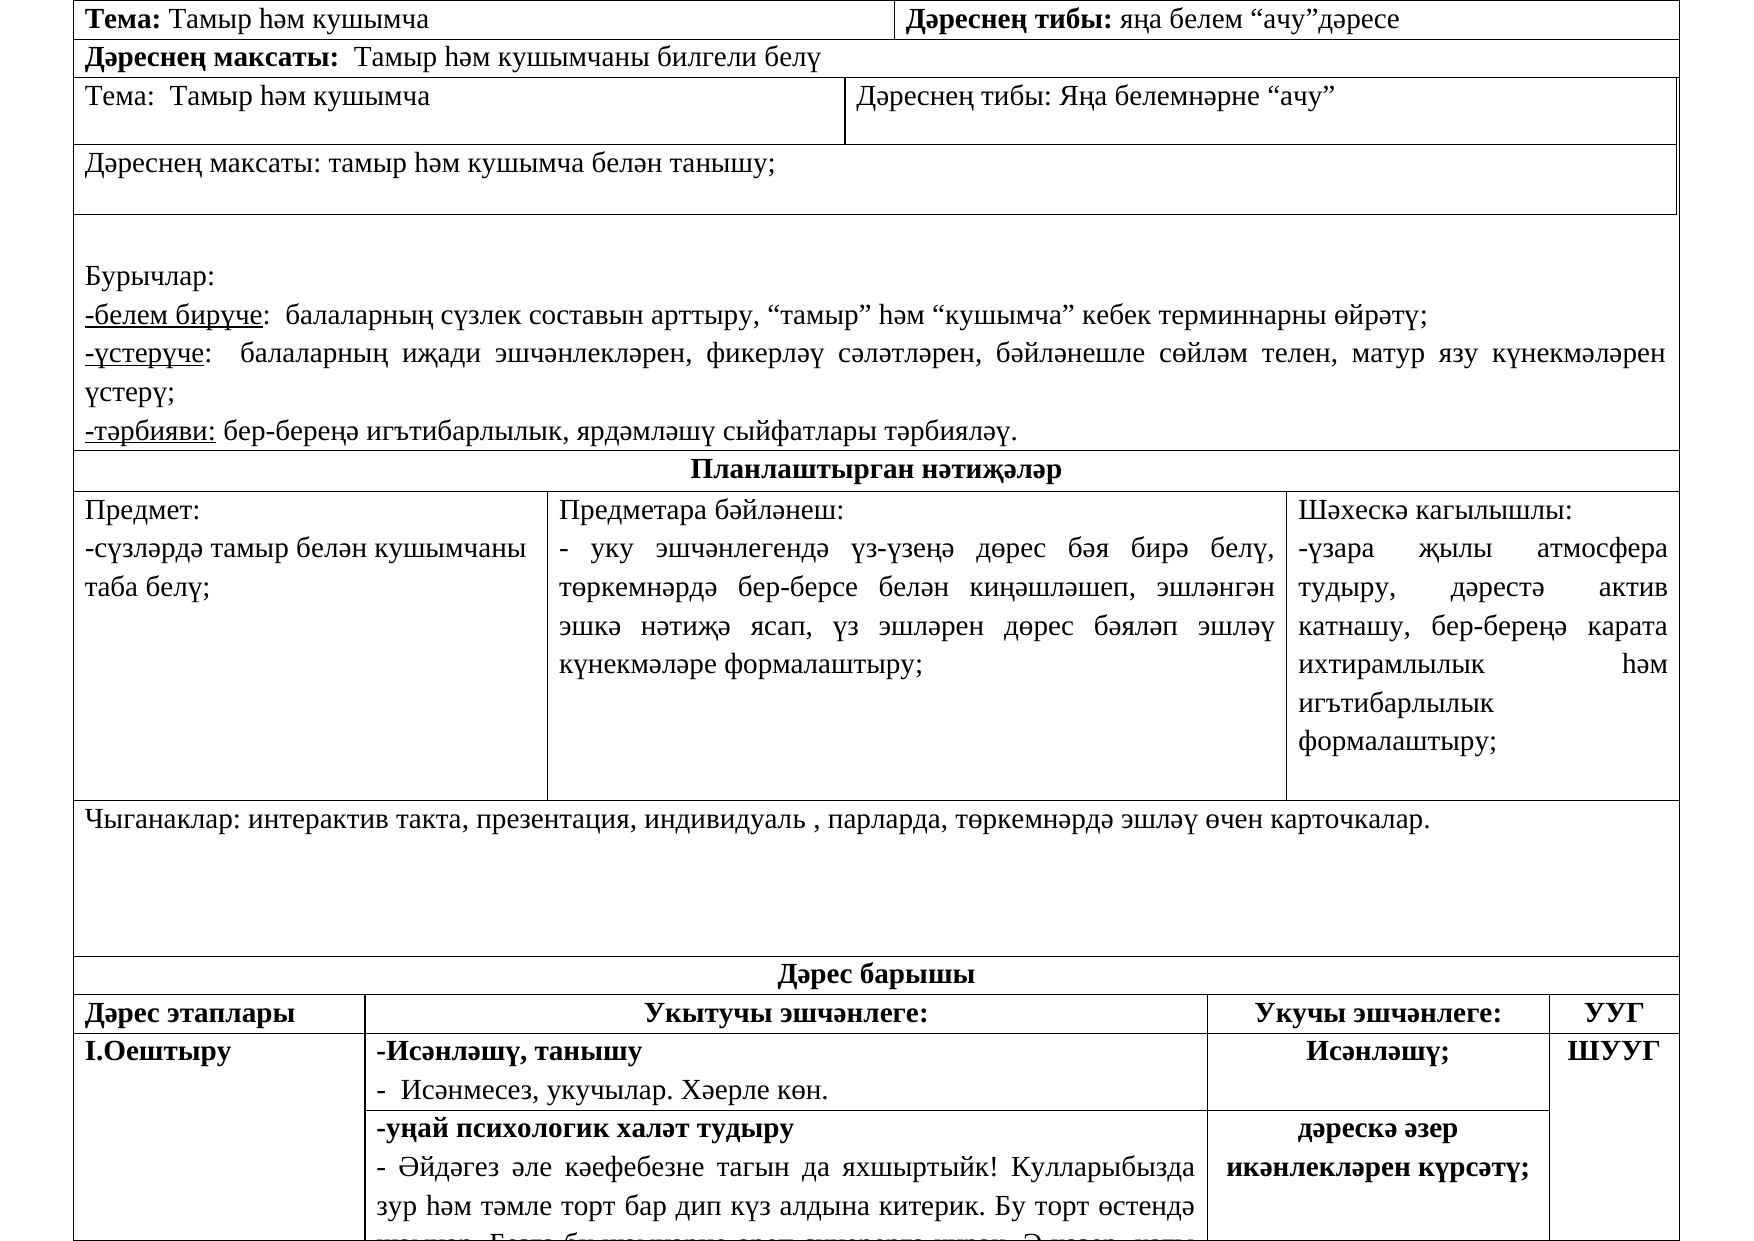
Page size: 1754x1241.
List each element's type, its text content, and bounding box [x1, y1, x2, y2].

table_cell ШУУГ [1550, 1034, 1679, 1240]
table_cell Предмет: -сүзләрдә тамыр белән кушымчаны таба белү; [74, 492, 547, 800]
table_cell Дәрес барышы [74, 957, 1679, 994]
table_cell Планлаштырган нәтиҗәләр [74, 451, 1679, 491]
table_cell Укучы эшчәнлеге: [1208, 995, 1549, 1032]
table_cell Шәхескә кагылышлы: -үзара җылы атмосфера тудыру, дәрестә актив катнашу, бер-береңә карата ихтирамлылык һәм игътибарлылык формалаштыру; [1287, 492, 1679, 800]
table_header Тема: Тамыр һәм кушымча [74, 1, 894, 38]
table_cell -Исәнләшү, танышу - Исәнмесез, укучылар. Хәерле көн. [366, 1034, 1207, 1109]
table_cell Бурычлар: -белем бирүче: балаларның сүзлек составын арттыру, “тамыр” һәм “кушымча” кебек терминнарны өйрәтү; -үстерүче: балаларның иҗади эшчәнлекләрен, фикерләү сәләтләрен, бәйләнешле сөйләм телен, матур язу күнекмәләрен үстерү; -тәрбияви: бер-береңә игътибарлылык, ярдәмләшү сыйфатлары тәрбияләү. [74, 78, 1679, 450]
table_cell Исәнләшү; [1208, 1034, 1549, 1109]
table_cell Предметара бәйләнеш: - уку эшчәнлегендә үз-үзеңә дөрес бәя бирә белү, төркемнәрдә бер-берсе белән киңәшләшеп, эшләнгән эшкә нәтиҗә ясап, үз эшләрен дөрес бәяләп эшләү күнекмәләре формалаштыру; [548, 492, 1286, 800]
table_cell УУГ [1550, 995, 1679, 1032]
table_cell Дәреснең максаты: Тамыр һәм кушымчаны билгели белү [74, 40, 1679, 77]
table_cell Чыганаклар: интерактив такта, презентация, индивидуаль , парларда, төркемнәрдә эшләү өчен карточкалар. [74, 801, 1679, 956]
table_cell -уңай психологик халәт тудыру - Әйдәгез әле кәефебезне тагын да яхшыртыйк! Кулларыбызда зур һәм тәмле торт бар дип күз алдына китерик. Бу торт өстендә шәмнәр. Безгә бу шәмнәрне өреп сунерергә кирәк. Ә хәзер каты итеп өрик, күңелдәге барлык борчуны һәм начар кәефне чыгарыйк! Утырыгыз. Шундый яхшы кәеф белән дәресебезне башлыйк. [366, 1111, 1207, 1240]
table_cell I.Оештыру [74, 1034, 364, 1240]
table_cell дәрескә әзер икәнлекләрен күрсәтү; [1208, 1111, 1549, 1240]
table_cell Укытучы эшчәнлеге: [366, 995, 1207, 1032]
table_cell Дәрес этаплары [74, 995, 364, 1032]
table_header Дәреснең тибы: яңа белем “ачу”дәресе [895, 1, 1679, 38]
